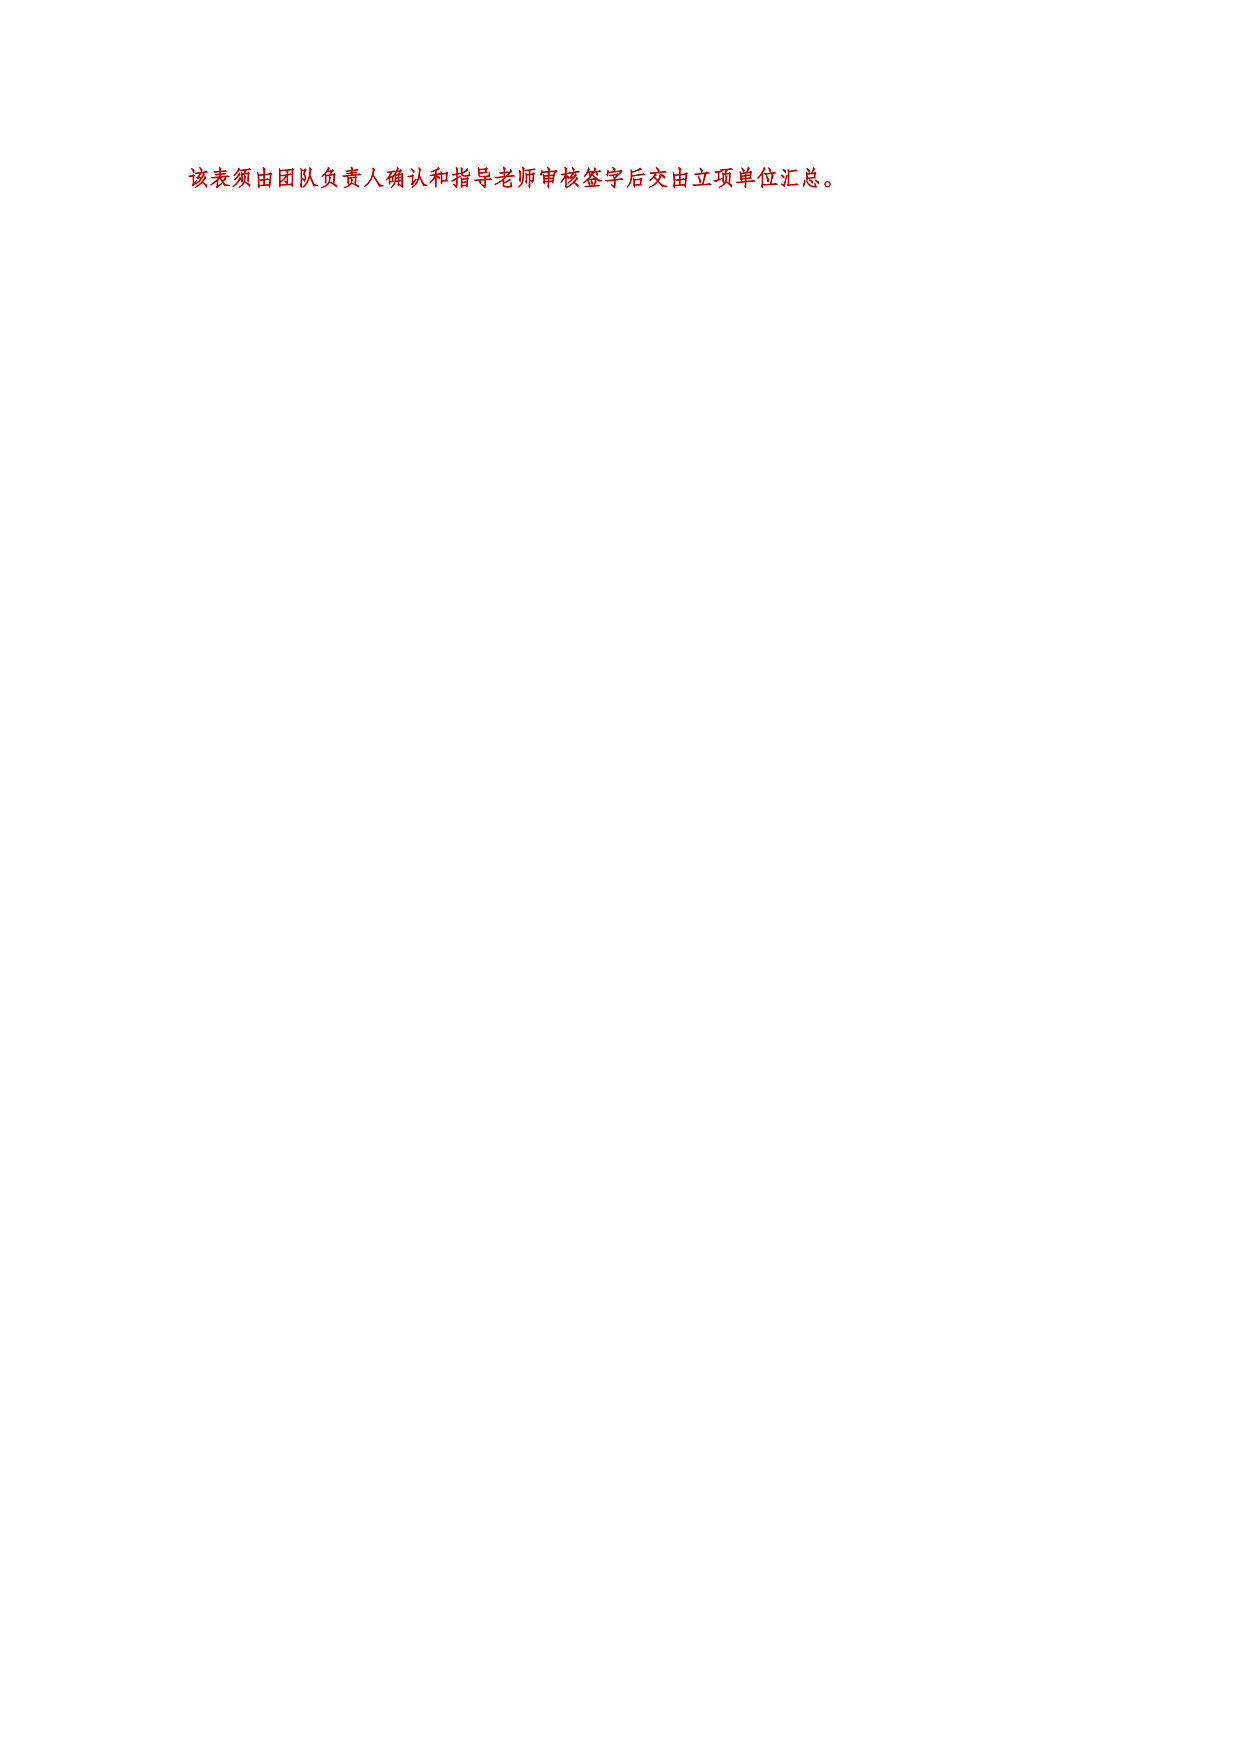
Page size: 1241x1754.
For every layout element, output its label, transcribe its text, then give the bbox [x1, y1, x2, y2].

list 该表须由团队负责人确认和指导老师审核签字后交由立项单位汇总。 [187, 162, 1053, 194]
